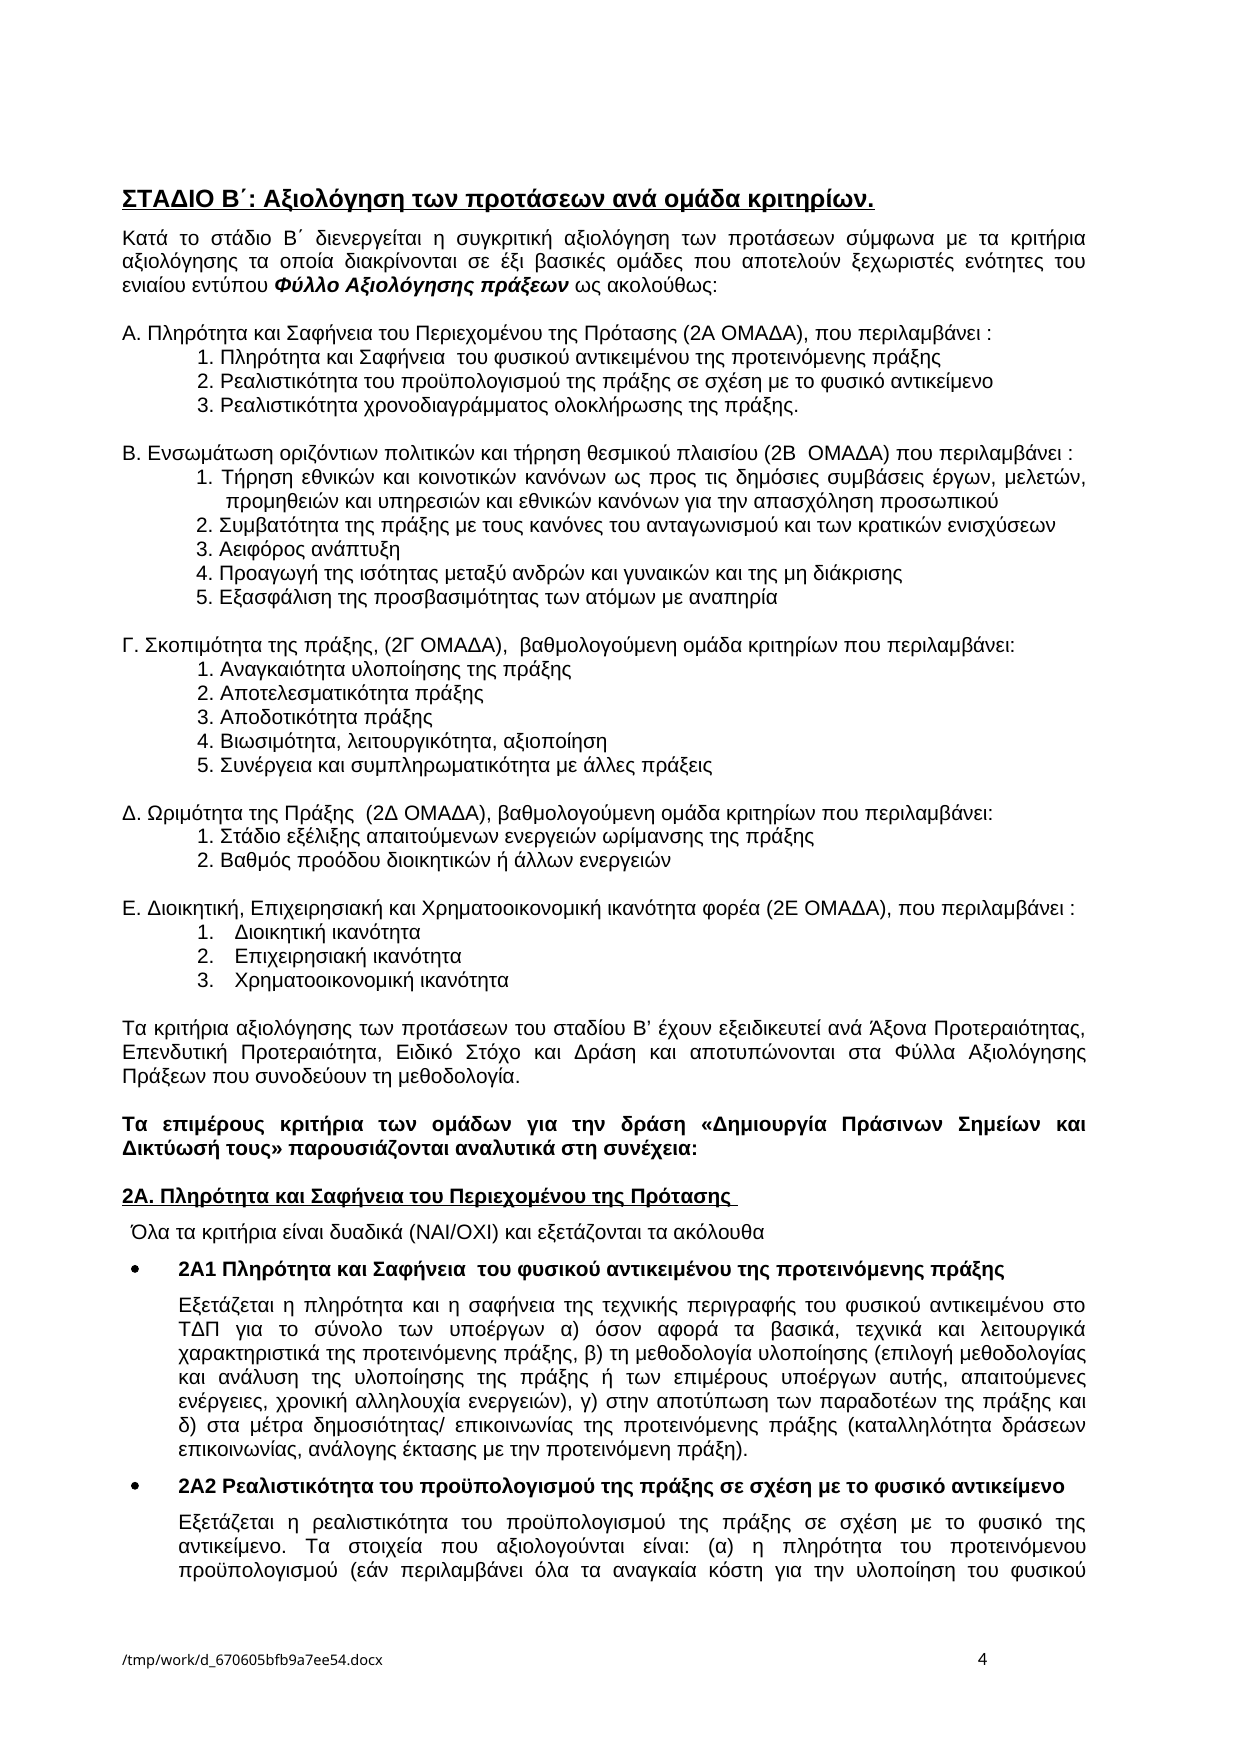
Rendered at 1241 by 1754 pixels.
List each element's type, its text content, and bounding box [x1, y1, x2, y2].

text 5. Εξασφάλιση της προσβασιμότητας των ατόμων με αναπηρία [196, 585, 1087, 609]
text Γ. Σκοπιμότητα της πράξης, (2Γ ΟΜΑΔΑ), βαθμολογούμενη ομάδα κριτηρίων που περιλαμβάνει: [122, 633, 1087, 657]
text 1. Τήρηση εθνικών και κοινοτικών κανόνων ως προς τις δημόσιες συμβάσεις έργων, μελετών, προμηθειών και υπηρεσιών και εθνικών κανόνων για την απασχόληση προσωπικού [196, 465, 1087, 513]
text Ε. Διοικητική, Επιχειρησιακή και Χρηματοοικονομική ικανότητα φορέα (2Ε ΟΜΑΔΑ), που περιλαμβάνει : [122, 896, 1087, 920]
list Διοικητική ικανότητα [197, 920, 1087, 944]
list Επιχειρησιακή ικανότητα [197, 944, 1087, 968]
list Χρηματοοικονομική ικανότητα [197, 968, 1087, 992]
text Τα κριτήρια αξιολόγησης των προτάσεων του σταδίου Β’ έχουν εξειδικευτεί ανά Άξονα Προτεραιότητας, Επενδυτική Προτεραιότητα, Ειδικό Στόχο και Δράση και αποτυπώνονται στα Φύλλα Αξιολόγησης Πράξεων που συνοδεύουν τη μεθοδολογία. [122, 1016, 1087, 1088]
text Εξετάζεται η πληρότητα και η σαφήνεια της τεχνικής περιγραφής του φυσικού αντικειμένου στο ΤΔΠ για το σύνολο των υποέργων α) όσον αφορά τα βασικά, τεχνικά και λειτουργικά χαρακτηριστικά της προτεινόμενης πράξης, β) τη μεθοδολογία υλοποίησης (επιλογή μεθοδολογίας και ανάλυση της υλοποίησης της πράξης ή των επιμέρους υποέργων αυτής, απαιτούμενες ενέργειες, χρονική αλληλουχία ενεργειών), γ) στην αποτύπωση των παραδοτέων της πράξης και δ) στα μέτρα δημοσιότητας/ επικοινωνίας της προτεινόμενης πράξης (καταλληλότητα δράσεων επικοινωνίας, ανάλογης έκτασης με την προτεινόμενη πράξη). [178, 1293, 1087, 1461]
text Α. Πληρότητα και Σαφήνεια του Περιεχομένου της Πρότασης (2Α ΟΜΑΔΑ), που περιλαμβάνει : [122, 321, 1087, 345]
text 5. Συνέργεια και συμπληρωματικότητα με άλλες πράξεις [122, 752, 1087, 776]
list 2Α1 Πληρότητα και Σαφήνεια του φυσικού αντικειμένου της προτεινόμενης πράξης [131, 1257, 1087, 1281]
text 3. Ρεαλιστικότητα χρονοδιαγράμματος ολοκλήρωσης της πράξης. [122, 393, 1087, 417]
text 4. Βιωσιμότητα, λειτουργικότητα, αξιοποίηση [122, 728, 1087, 752]
text 1. Αναγκαιότητα υλοποίησης της πράξης [122, 657, 1087, 681]
text 2. Αποτελεσματικότητα πράξης [122, 681, 1087, 704]
text 2. Ρεαλιστικότητα του προϋπολογισμού της πράξης σε σχέση με το φυσικό αντικείμενο [122, 369, 1087, 393]
text 1. Πληρότητα και Σαφήνεια του φυσικού αντικειμένου της προτεινόμενης πράξης [122, 345, 1087, 369]
text Δ. Ωριμότητα της Πράξης (2Δ ΟΜΑΔΑ), βαθμολογούμενη ομάδα κριτηρίων που περιλαμβάνει: [122, 800, 1087, 824]
text 1. Στάδιο εξέλιξης απαιτούμενων ενεργειών ωρίμανσης της πράξης [122, 824, 1087, 848]
text ΣΤΑΔΙΟ Β΄: Αξιολόγηση των προτάσεων ανά ομάδα κριτηρίων. [122, 184, 1087, 213]
list 2Α2 Ρεαλιστικότητα του προϋπολογισμού της πράξης σε σχέση με το φυσικό αντικείμενο [131, 1473, 1087, 1497]
text 2. Βαθμός προόδου διοικητικών ή άλλων ενεργειών [122, 848, 1087, 872]
text Τα επιμέρους κριτήρια των ομάδων για την δράση «Δημιουργία Πράσινων Σημείων και Δικτύωσή τους» παρουσιάζονται αναλυτικά στη συνέχεια: [122, 1112, 1087, 1160]
text Όλα τα κριτήρια είναι δυαδικά (ΝΑΙ/ΟΧΙ) και εξετάζονται τα ακόλουθα [122, 1220, 1087, 1244]
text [178, 1510, 1087, 1582]
text 3. Αποδοτικότητα πράξης [122, 704, 1087, 728]
text Β. Ενσωμάτωση οριζόντιων πολιτικών και τήρηση θεσμικού πλαισίου (2Β ΟΜΑΔΑ) που περιλαμβάνει : [122, 441, 1087, 465]
text 3. Αειφόρος ανάπτυξη [196, 537, 1087, 561]
text Κατά το στάδιο Β΄ διενεργείται η συγκριτική αξιολόγηση των προτάσεων σύμφωνα με τα κριτήρια αξιολόγησης τα οποία διακρίνονται σε έξι βασικές ομάδες που αποτελούν ξεχωριστές ενότητες του ενιαίου εντύπου Φύλλο Αξιολόγησης πράξεων ως ακολούθως: [122, 225, 1087, 297]
text 2Α. Πληρότητα και Σαφήνεια του Περιεχομένου της Πρότασης [122, 1184, 1087, 1208]
text 2. Συμβατότητα της πράξης με τους κανόνες του ανταγωνισμού και των κρατικών ενισχύσεων [196, 513, 1087, 537]
text 4. Προαγωγή της ισότητας μεταξύ ανδρών και γυναικών και της μη διάκρισης [196, 561, 1087, 585]
